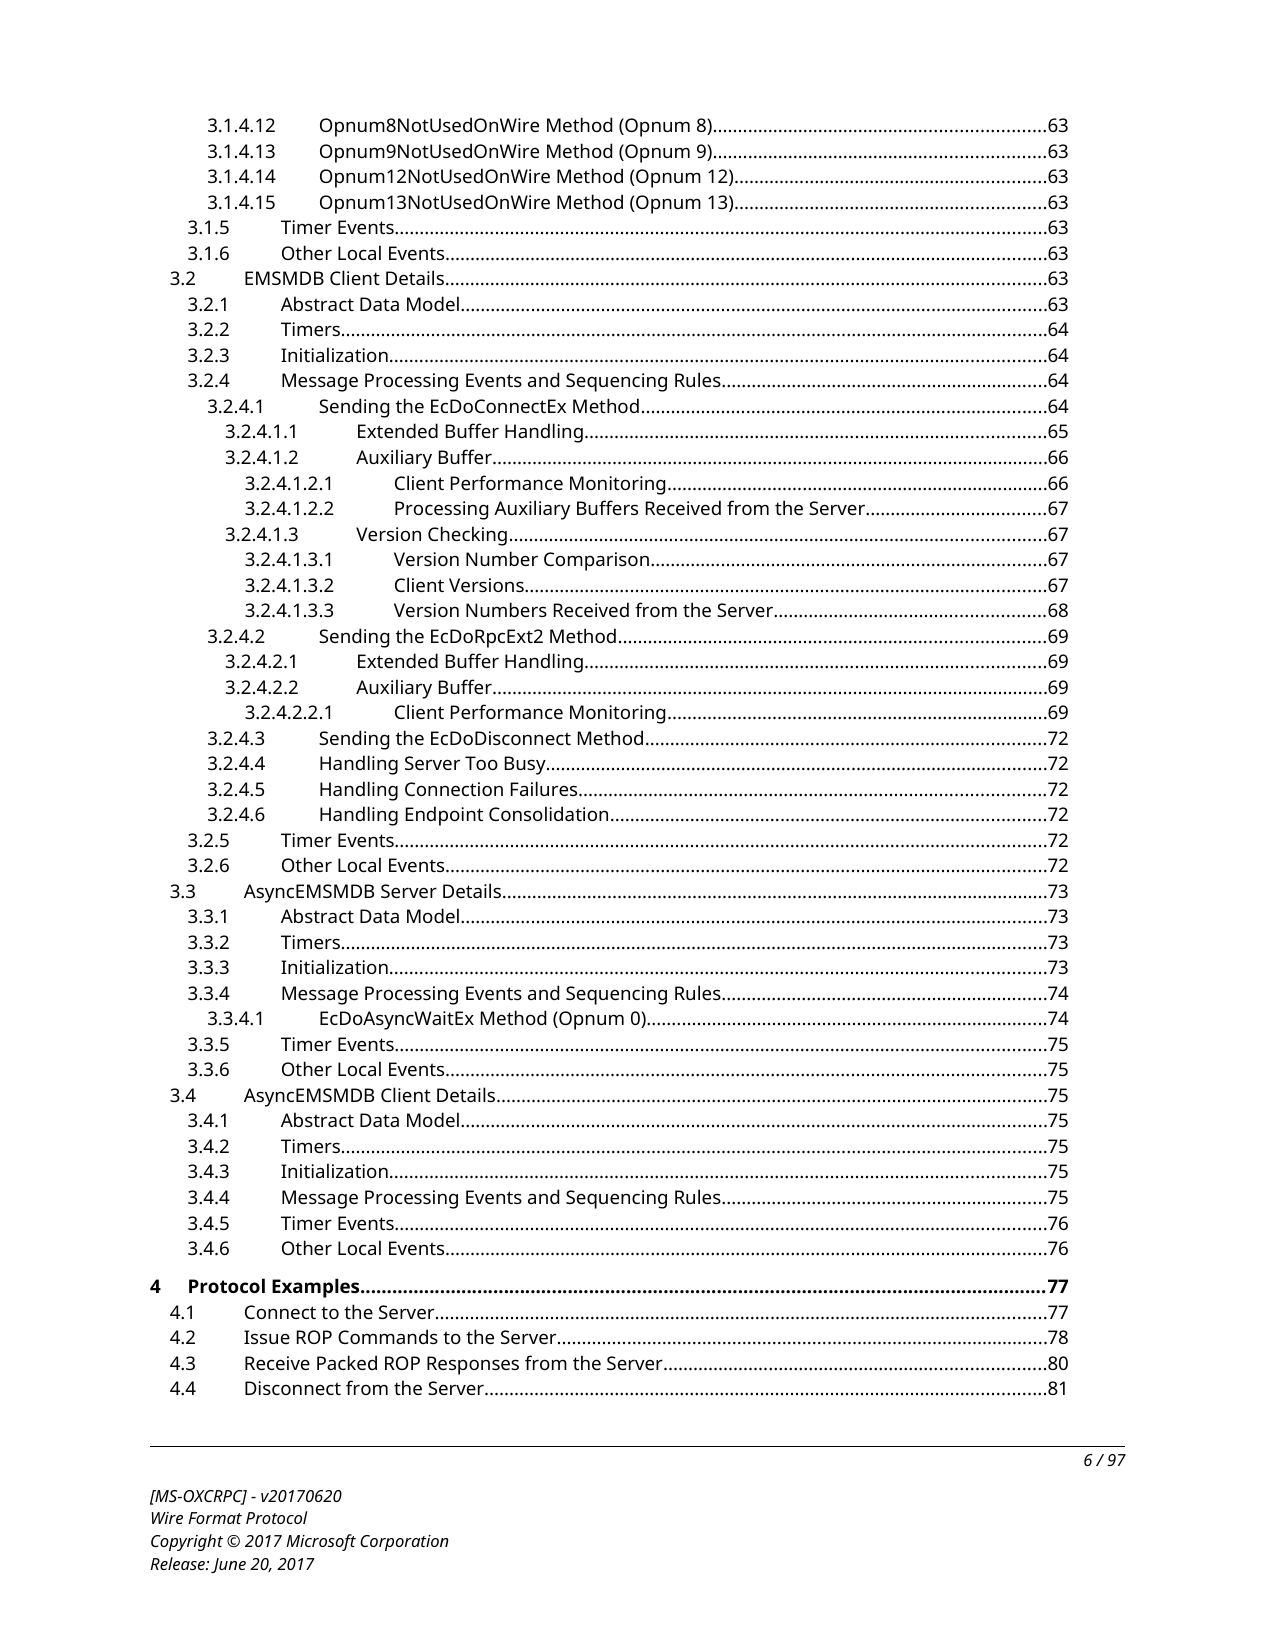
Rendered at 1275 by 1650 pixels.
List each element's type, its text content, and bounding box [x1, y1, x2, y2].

text 3.1.4.13 Opnum9NotUsedOnWire Method (Opnum 9) 63 [207, 138, 1078, 163]
text 3.2.4.3 Sending the EcDoDisconnect Method 72 [207, 725, 1078, 751]
text 3.2.4.5 Handling Connection Failures 72 [207, 776, 1078, 802]
text 3.3.6 Other Local Events 75 [187, 1057, 1078, 1082]
text 3.2.1 Abstract Data Model 63 [187, 291, 1078, 317]
text 3.2.4.2 Sending the EcDoRpcExt2 Method 69 [207, 623, 1078, 648]
text 3.3.5 Timer Events 75 [187, 1031, 1078, 1057]
text 3.2.4.2.1 Extended Buffer Handling 69 [225, 648, 1078, 674]
text 4.4 Disconnect from the Server 81 [169, 1376, 1078, 1401]
text 3.1.4.15 Opnum13NotUsedOnWire Method (Opnum 13) 63 [207, 189, 1078, 214]
text 3.2.2 Timers 64 [187, 317, 1078, 342]
text 3.4.5 Timer Events 76 [187, 1210, 1078, 1235]
text 3.2.4.1.3.2 Client Versions 67 [244, 572, 1078, 597]
text 3.2.4.1 Sending the EcDoConnectEx Method 64 [207, 393, 1078, 419]
text 3.2.4.1.2.1 Client Performance Monitoring 66 [244, 470, 1078, 495]
text 4.1 Connect to the Server 77 [169, 1299, 1078, 1324]
text 3.3.1 Abstract Data Model 73 [187, 904, 1078, 929]
text 3.1.6 Other Local Events 63 [187, 240, 1078, 266]
text 3.2 EMSMDB Client Details 63 [169, 266, 1078, 291]
text 3.1.4.12 Opnum8NotUsedOnWire Method (Opnum 8) 63 [207, 112, 1078, 138]
text 4 Protocol Examples 77 [150, 1273, 1078, 1299]
text 3.1.4.14 Opnum12NotUsedOnWire Method (Opnum 12) 63 [207, 163, 1078, 189]
text 3.4.2 Timers 75 [187, 1133, 1078, 1159]
text 3.2.4.1.3.1 Version Number Comparison 67 [244, 546, 1078, 572]
text 3.2.4.2.2 Auxiliary Buffer 69 [225, 674, 1078, 699]
text 3.2.4.6 Handling Endpoint Consolidation 72 [207, 802, 1078, 827]
text 4.2 Issue ROP Commands to the Server 78 [169, 1324, 1078, 1350]
text 4.3 Receive Packed ROP Responses from the Server 80 [169, 1350, 1078, 1376]
text 3.2.6 Other Local Events 72 [187, 853, 1078, 878]
text 3.2.4 Message Processing Events and Sequencing Rules 64 [187, 368, 1078, 393]
text 3.3.3 Initialization 73 [187, 955, 1078, 980]
text 3.3.4 Message Processing Events and Sequencing Rules 74 [187, 980, 1078, 1006]
text 3.2.4.1.2.2 Processing Auxiliary Buffers Received from the Server 67 [244, 495, 1078, 521]
text 3.2.3 Initialization 64 [187, 342, 1078, 368]
text 3.2.4.2.2.1 Client Performance Monitoring 69 [244, 699, 1078, 725]
text 3.2.4.1.3.3 Version Numbers Received from the Server 68 [244, 597, 1078, 623]
text 3.4.1 Abstract Data Model 75 [187, 1108, 1078, 1133]
text 3.3.2 Timers 73 [187, 929, 1078, 955]
text 3.4.3 Initialization 75 [187, 1159, 1078, 1184]
text 3.4.4 Message Processing Events and Sequencing Rules 75 [187, 1184, 1078, 1210]
text 3.2.4.1.2 Auxiliary Buffer 66 [225, 444, 1078, 470]
text 3.3.4.1 EcDoAsyncWaitEx Method (Opnum 0) 74 [207, 1006, 1078, 1031]
text 3.2.4.4 Handling Server Too Busy 72 [207, 751, 1078, 776]
text 3.2.4.1.1 Extended Buffer Handling 65 [225, 419, 1078, 444]
text 3.4 AsyncEMSMDB Client Details 75 [169, 1082, 1078, 1108]
text 3.3 AsyncEMSMDB Server Details 73 [169, 878, 1078, 904]
text 3.2.4.1.3 Version Checking 67 [225, 521, 1078, 546]
text 3.1.5 Timer Events 63 [187, 214, 1078, 240]
text 3.2.5 Timer Events 72 [187, 827, 1078, 853]
text 3.4.6 Other Local Events 76 [187, 1235, 1078, 1261]
